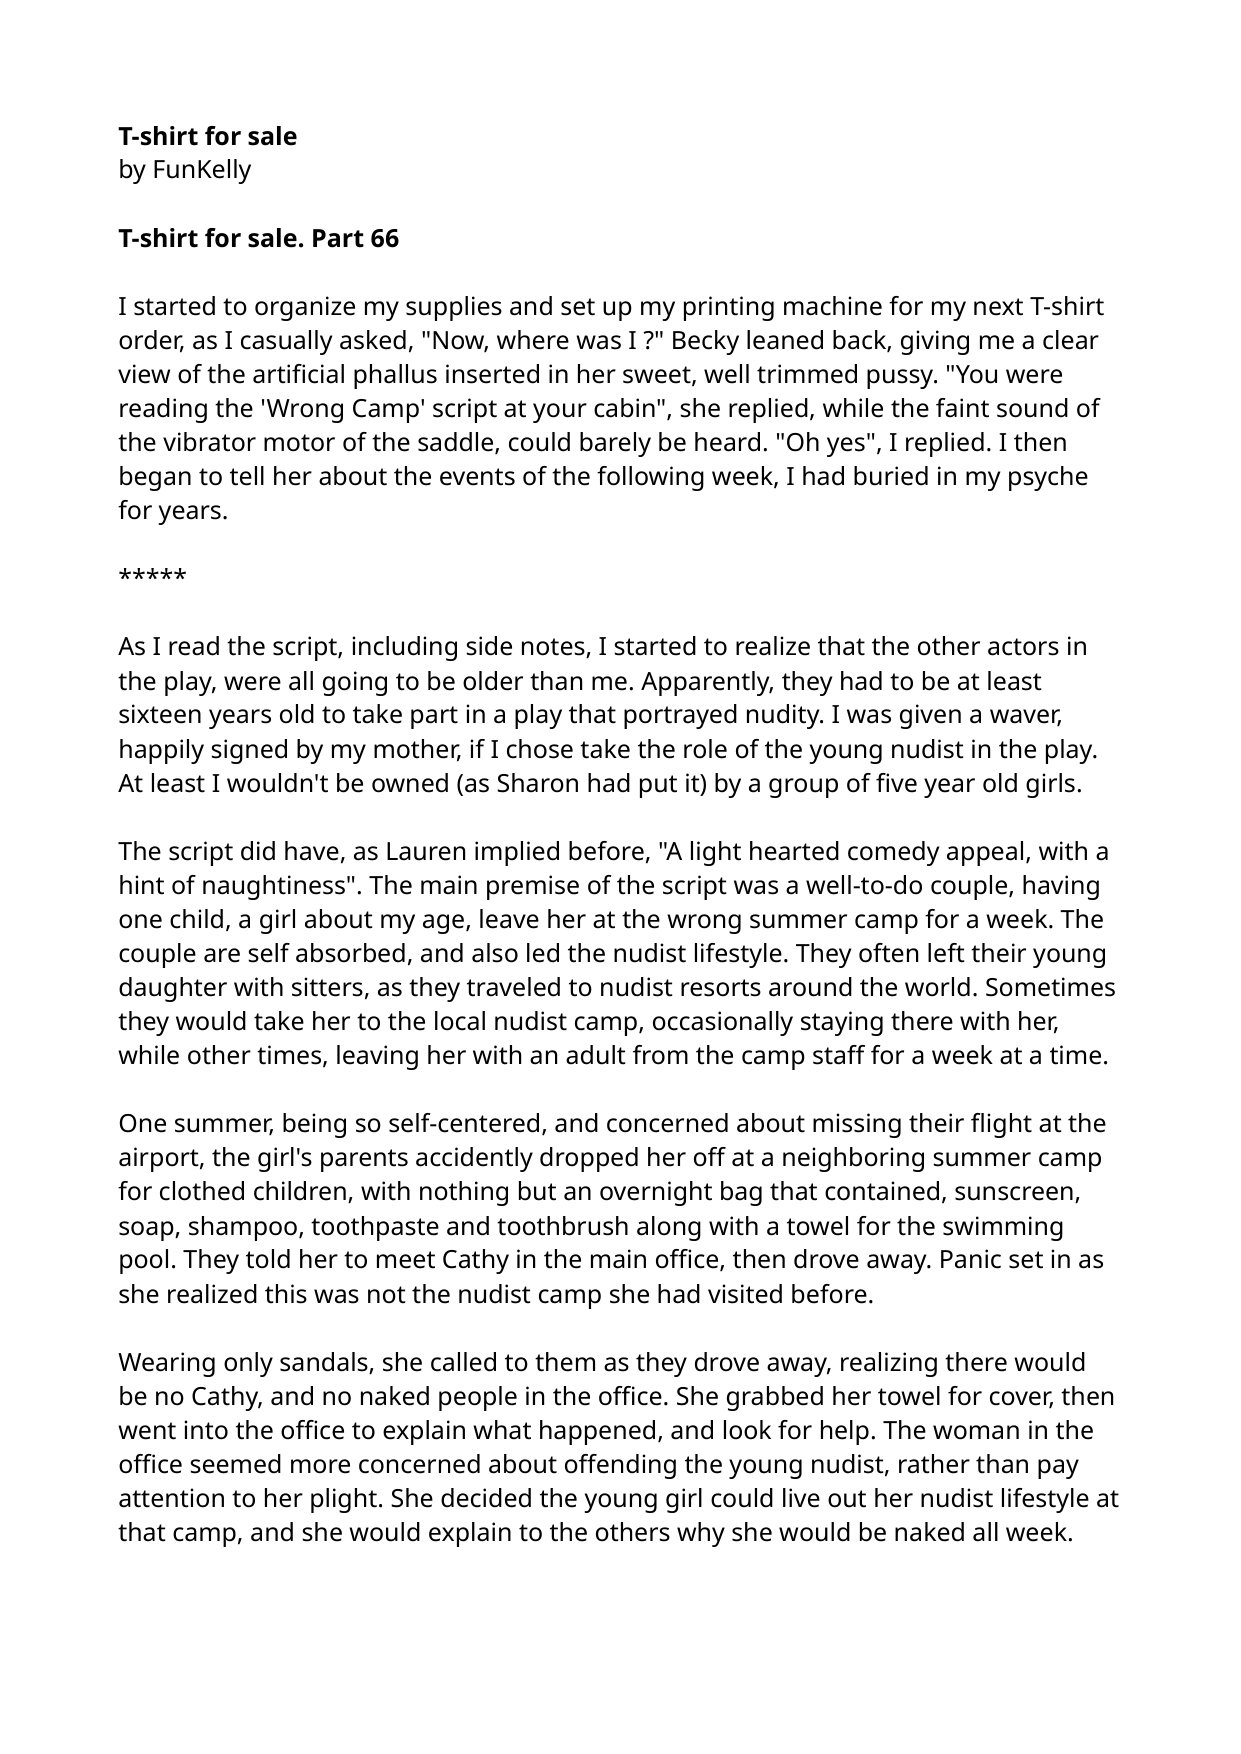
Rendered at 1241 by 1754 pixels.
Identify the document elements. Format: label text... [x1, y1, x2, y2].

text The script did have, as Lauren implied before, "A light hearted comedy appeal, with a hint of naughtiness". The main premise of the script was a well-to-do couple, having one child, a girl about my age, leave her at the wrong summer camp for a week. The couple are self absorbed, and also led the nudist lifestyle. They often left their young daughter with sitters, as they traveled to nudist resorts around the world. Sometimes they would take her to the local nudist camp, occasionally staying there with her, while other times, leaving her with an adult from the camp staff for a week at a time. [118, 833, 1122, 1072]
text I started to organize my supplies and set up my printing machine for my next T-shirt order, as I casually asked, "Now, where was I ?" Becky leaned back, giving me a clear view of the artificial phallus inserted in her sweet, well trimmed pussy. "You were reading the 'Wrong Camp' script at your cabin", she replied, while the faint sound of the vibrator motor of the saddle, could barely be heard. "Oh yes", I replied. I then began to tell her about the events of the following week, I had buried in my psyche for years. [118, 288, 1122, 527]
text ***** [118, 561, 1122, 595]
text One summer, being so self-centered, and concerned about missing their flight at the airport, the girl's parents accidently dropped her off at a neighboring summer camp for clothed children, with nothing but an overnight bag that contained, sunscreen, soap, shampoo, toothpaste and toothbrush along with a towel for the swimming pool. They told her to meet Cathy in the main office, then drove away. Panic set in as she realized this was not the nudist camp she had visited before. [118, 1106, 1122, 1310]
text T-shirt for sale. Part 66 [118, 220, 1122, 254]
text As I read the script, including side notes, I started to realize that the other actors in the play, were all going to be older than me. Apparently, they had to be at least sixteen years old to take part in a play that portrayed nudity. I was given a waver, happily signed by my mother, if I chose take the role of the young nudist in the play. At least I wouldn't be owned (as Sharon had put it) by a group of five year old girls. [118, 629, 1122, 799]
text T-shirt for sale [118, 118, 1122, 152]
text Wearing only sandals, she called to them as they drove away, realizing there would be no Cathy, and no naked people in the office. She grabbed her towel for cover, then went into the office to explain what happened, and look for help. The woman in the office seemed more concerned about offending the young nudist, rather than pay attention to her plight. She decided the young girl could live out her nudist lifestyle at that camp, and she would explain to the others why she would be naked all week. [118, 1344, 1122, 1549]
text by FunKelly [118, 152, 1122, 186]
